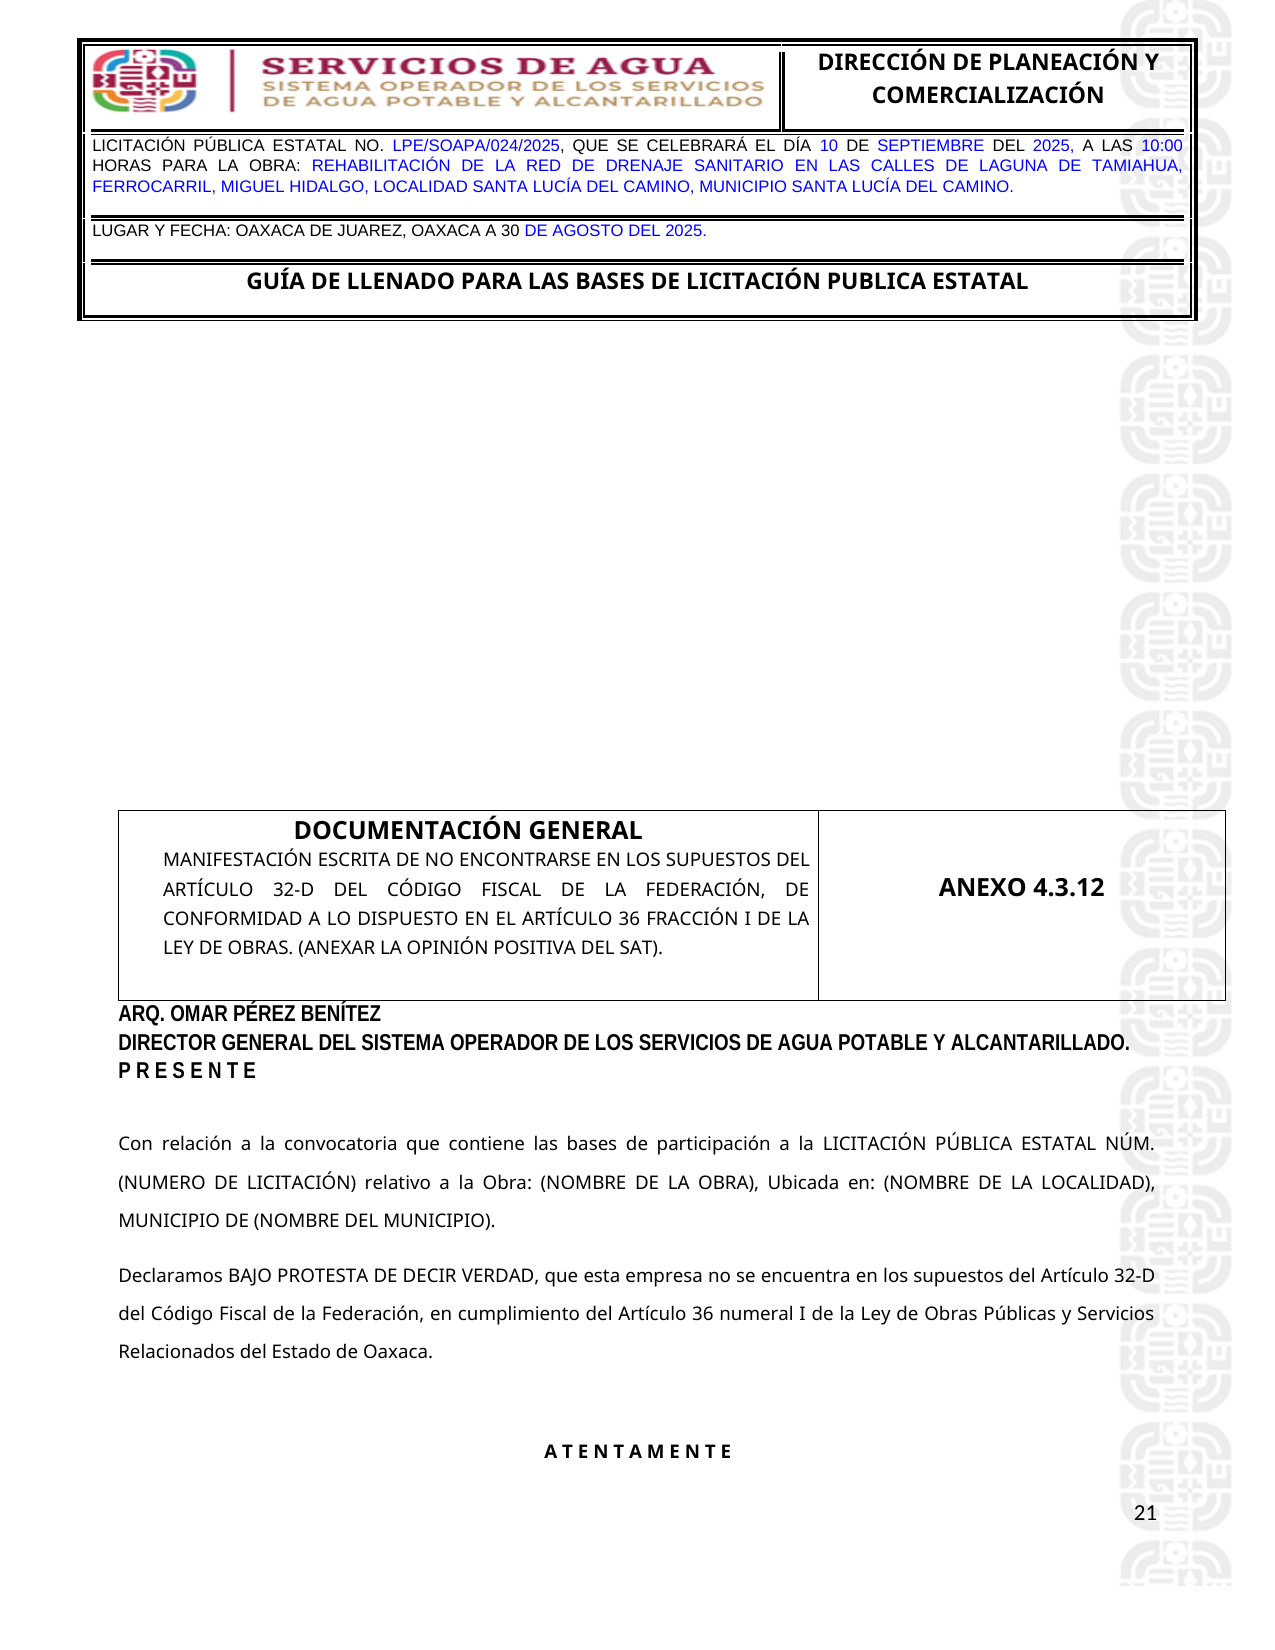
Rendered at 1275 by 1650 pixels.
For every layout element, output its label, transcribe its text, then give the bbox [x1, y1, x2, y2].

text DIRECTOR GENERAL DEL SISTEMA OPERADOR DE LOS SERVICIOS DE AGUA POTABLE Y ALCANTARILLADO. [118, 1029, 1157, 1055]
list Declaramos BAJO PROTESTA DE DECIR VERDAD, que esta empresa no se encuentra en los supuestos del Artículo 32-D del Código Fiscal de la Federación, en cumplimiento del Artículo 36 numeral I de la Ley de Obras Públicas y Servicios Relacionados del Estado de Oaxaca. [118, 1262, 1157, 1364]
table_header DOCUMENTACIÓN GENERAL MANIFESTACIÓN ESCRITA DE NO ENCONTRARSE EN LOS SUPUESTOS DEL ARTÍCULO 32-D DEL CÓDIGO FISCAL DE LA FEDERACIÓN, DE CONFORMIDAD A LO DISPUESTO EN EL ARTÍCULO 36 FRACCIÓN I DE LA LEY DE OBRAS. (ANEXAR LA OPINIÓN POSITIVA DEL SAT). [119, 811, 818, 1000]
text A T E N T A M E N T E [118, 1438, 1157, 1464]
table_header ANEXO 4.3.12 [819, 811, 1225, 1000]
list Con relación a la convocatoria que contiene las bases de participación a la LICITACIÓN PÚBLICA ESTATAL NÚM. (NUMERO DE LICITACIÓN) relativo a la Obra: (NOMBRE DE LA OBRA), Ubicada en: (NOMBRE DE LA LOCALIDAD), MUNICIPIO DE (NOMBRE DEL MUNICIPIO). [118, 1131, 1157, 1233]
picture [1105, 0, 1235, 1586]
picture [1105, 42, 1194, 320]
picture [88, 46, 773, 123]
text ARQ. OMAR PÉREZ BENÍTEZ [118, 1001, 1157, 1027]
text P R E S E N T E [118, 1057, 1157, 1083]
picture [1106, 56, 1114, 67]
